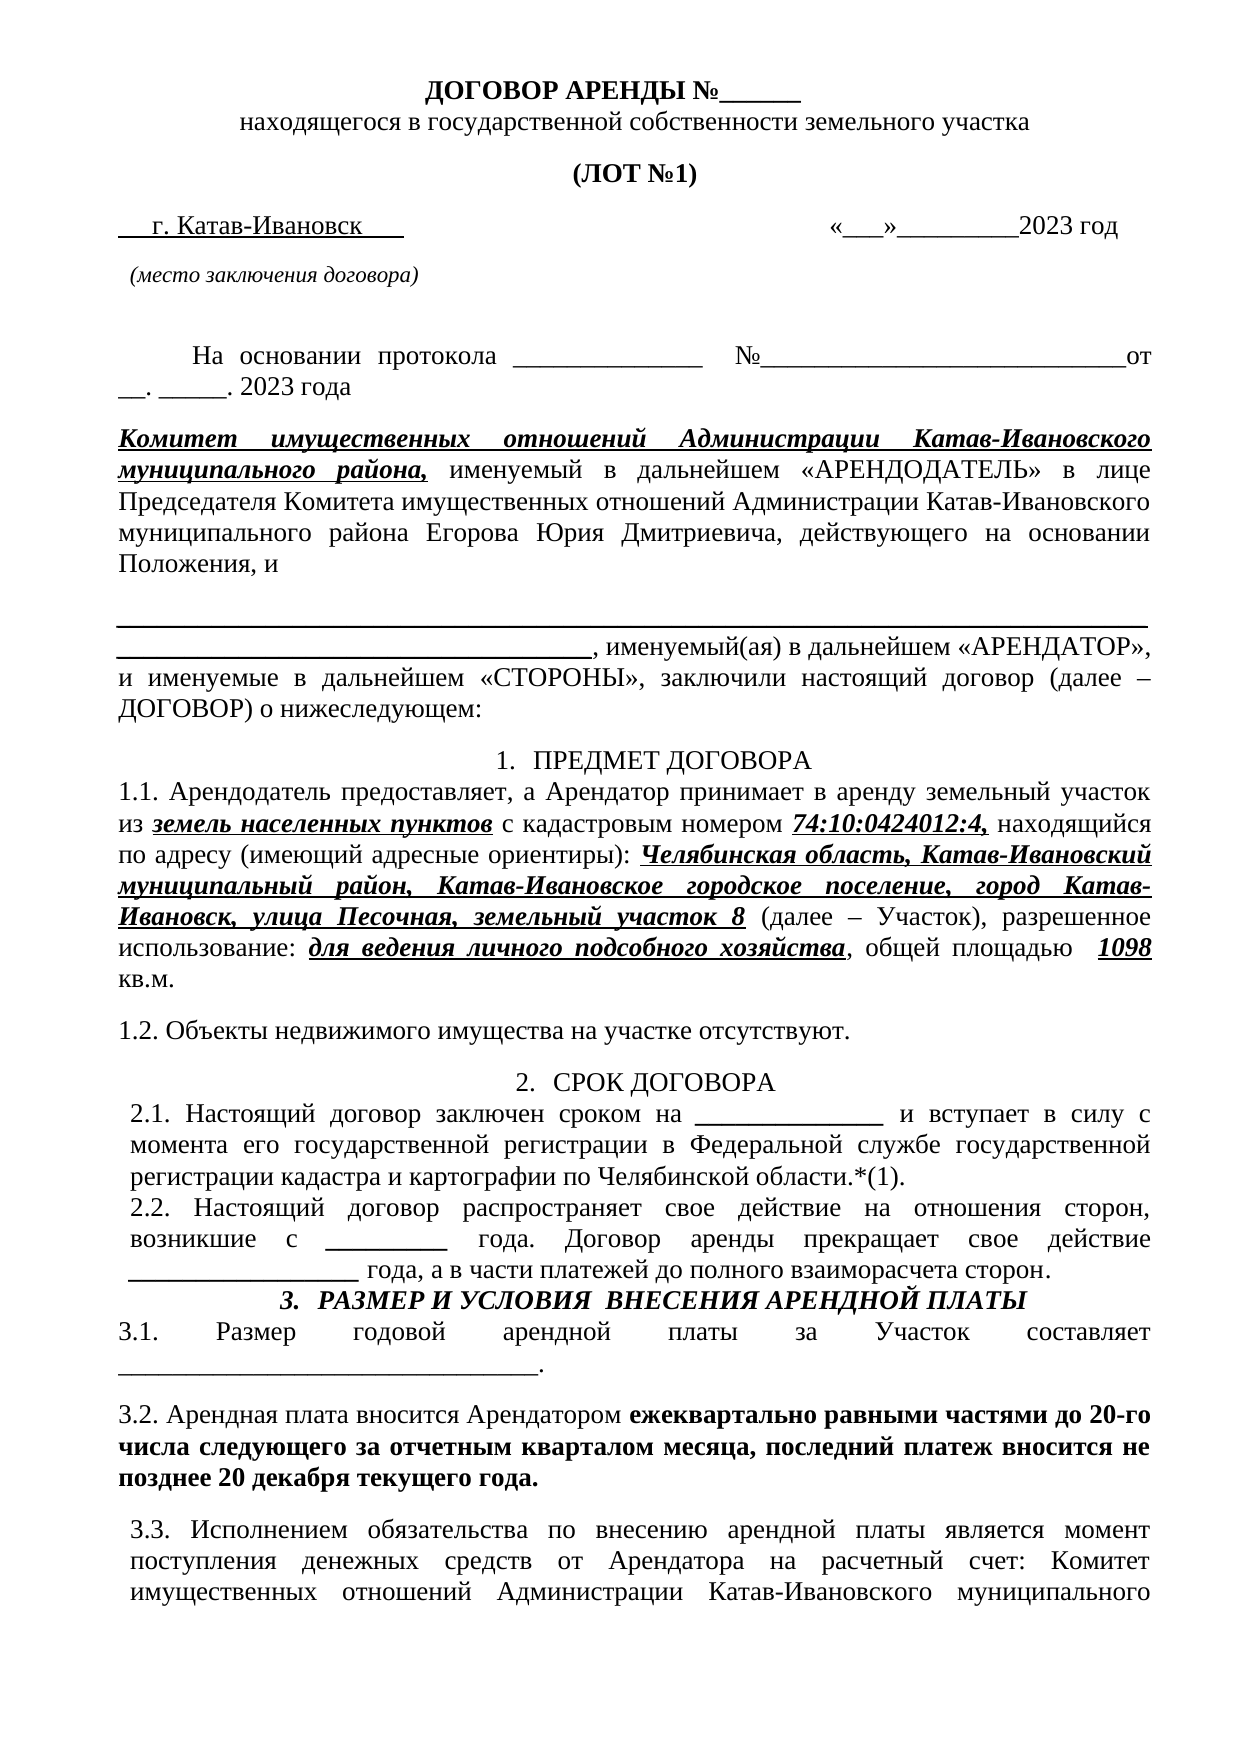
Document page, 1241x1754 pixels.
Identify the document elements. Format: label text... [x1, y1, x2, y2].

text (место заключения договора) [118, 261, 1152, 287]
text (ЛОТ №1) [118, 157, 1152, 188]
text 1.2. Объекты недвижимого имущества на участке отсутствуют. [118, 1014, 1152, 1046]
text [130, 1513, 1152, 1606]
text г. Катав-Ивановск «___»_________2023 год [118, 209, 1152, 240]
text 3.2. Арендная плата вносится Арендатором ежеквартально равными частями до 20-го числа следующего за отчетным кварталом месяца, последний платеж вносится не позднее 20 декабря текущего года. [118, 1399, 1152, 1492]
list ПРЕДМЕТ ДОГОВОРА [156, 744, 1152, 776]
text Комитет имущественных отношений Администрации Катав-Ивановского муниципального района, именуемый в дальнейшем «АРЕНДОДАТЕЛЬ» в лице Председателя Комитета имущественных отношений Администрации Катав-Ивановского муниципального района Егорова Юрия Дмитриевича, действующего на основании Положения, и [118, 422, 1152, 449]
text 2.1. Настоящий договор заключен сроком на ______________ и вступает в силу с момента его государственной регистрации в Федеральной службе государственной регистрации кадастра и картографии по Челябинской области.*(1). [130, 1097, 1152, 1191]
text находящегося в государственной собственности земельного участка [118, 105, 1152, 136]
text _______________________________________________________________________________________________________________, именуемый(ая) в дальнейшем «АРЕНДАТОР», и именуемые в дальнейшем «СТОРОНЫ», заключили настоящий договор (далее – ДОГОВОР) о нижеследующем: [118, 599, 1152, 723]
text 2.2. Настоящий договор распространяет свое действие на отношения сторон, возникшие с _________ года. Договор аренды прекращает свое действие _________________ года, а в части платежей до полного взаиморасчета сторон. [130, 1191, 1152, 1284]
text 3.1. Размер годовой арендной платы за Участок составляет _______________________________. [118, 1316, 1152, 1378]
text Комитет имущественных отношений Администрации Катав-Ивановского муниципального района, именуемый в дальнейшем «АРЕНДОДАТЕЛЬ» в лице Председателя Комитета имущественных отношений Администрации Катав-Ивановского муниципального района Егорова Юрия Дмитриевича, действующего на основании Положения, и [118, 451, 1152, 578]
subtitle РАЗМЕР И УСЛОВИЯ ВНЕСЕНИЯ АРЕНДНОЙ ПЛАТЫ [156, 1284, 1152, 1316]
text На основании протокола ______________ №___________________________от __. _____. 2023 года [118, 339, 1152, 402]
title ДОГОВОР АРЕНДЫ №______ [74, 74, 1152, 105]
text 1.1. Арендодатель предоставляет, а Арендатор принимает в аренду земельный участок из земель населенных пунктов с кадастровым номером 74:10:0424012:4, находящийся по адресу (имеющий адресные ориентиры): Челябинская область, Катав-Ивановский муниципальный район, Катав-Ивановское городское поселение, город Катав-Ивановск, улица Песочная, земельный участок 8 (далее – Участок), разрешенное использование: для ведения личного подсобного хозяйства, общей площадью 1098 кв.м. [118, 776, 1152, 896]
list СРОК ДОГОВОРА [156, 1066, 1136, 1097]
text 1.1. Арендодатель предоставляет, а Арендатор принимает в аренду земельный участок из земель населенных пунктов с кадастровым номером 74:10:0424012:4, находящийся по адресу (имеющий адресные ориентиры): Челябинская область, Катав-Ивановский муниципальный район, Катав-Ивановское городское поселение, город Катав-Ивановск, улица Песочная, земельный участок 8 (далее – Участок), разрешенное использование: для ведения личного подсобного хозяйства, общей площадью 1098 кв.м. [118, 898, 1152, 993]
